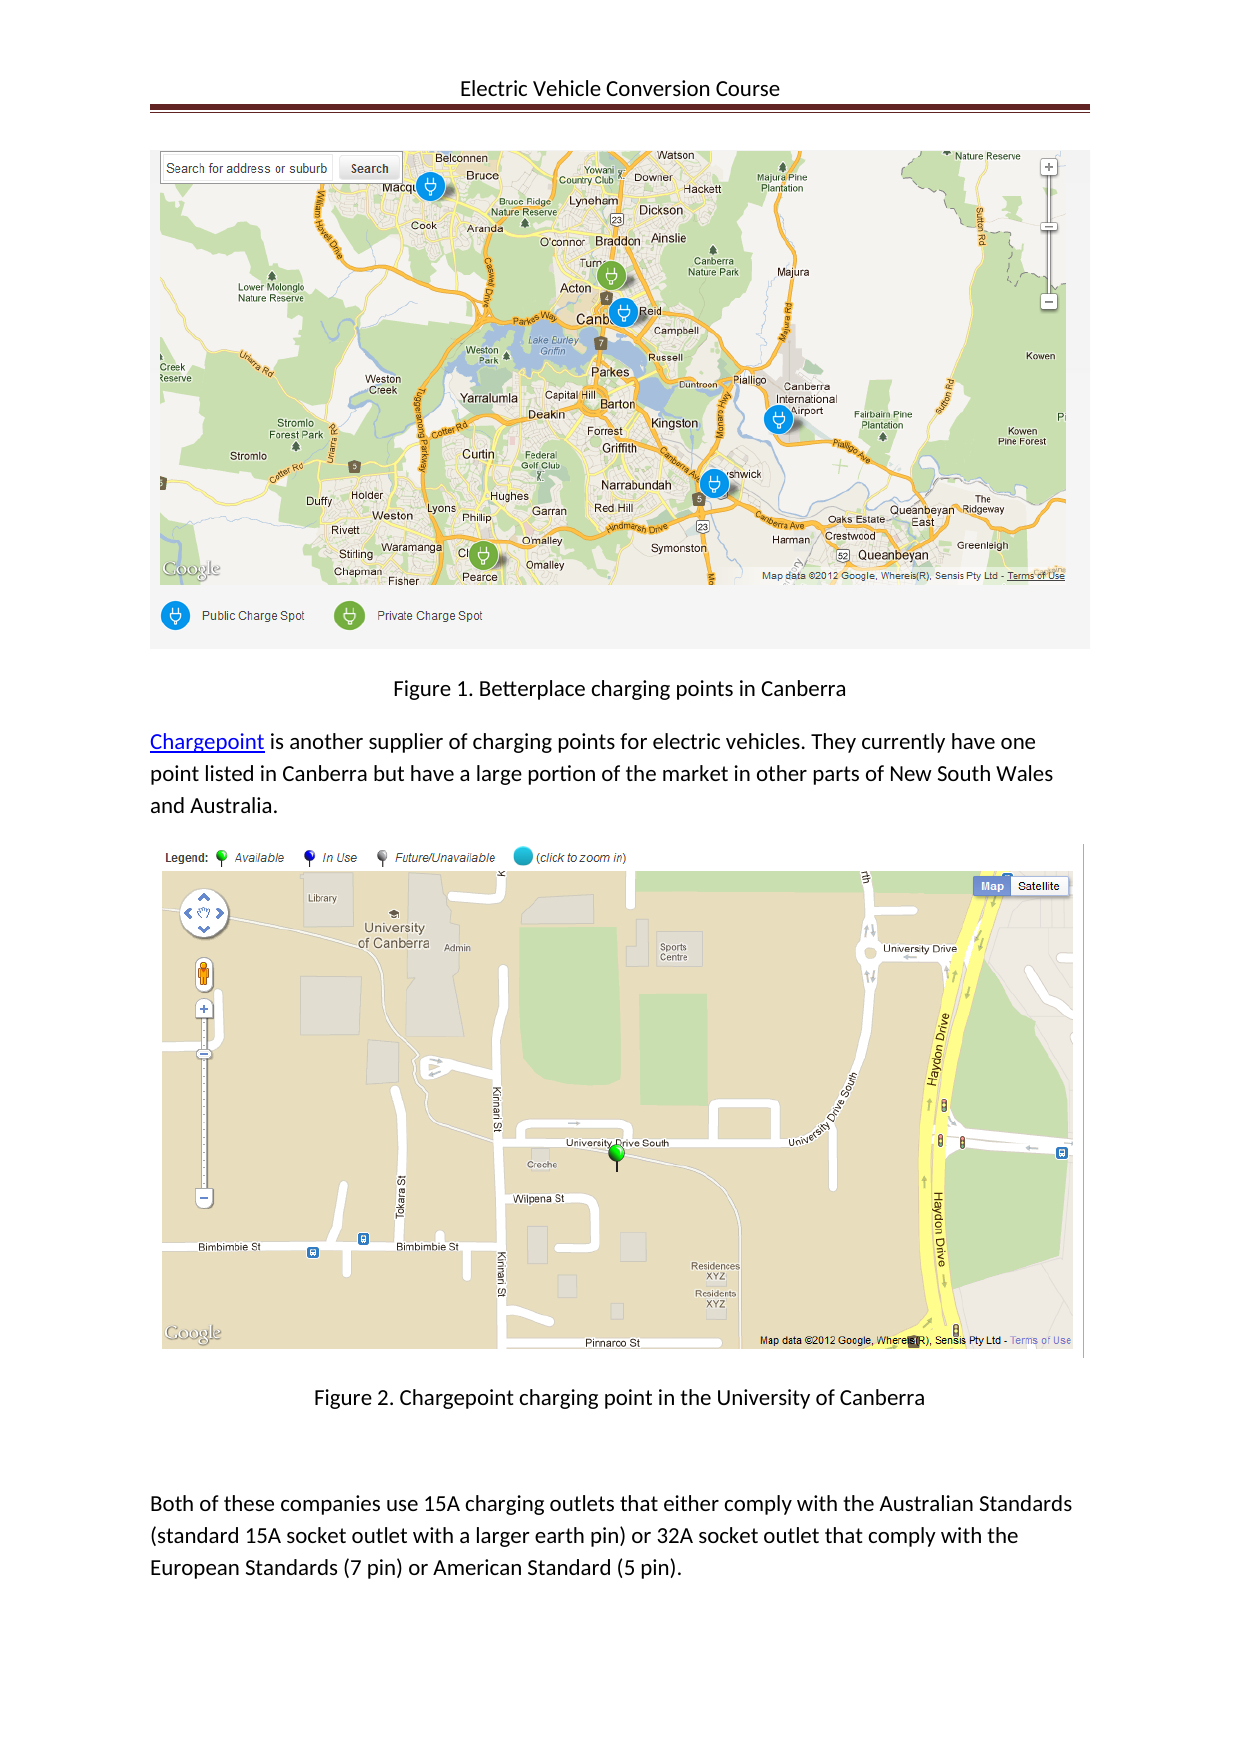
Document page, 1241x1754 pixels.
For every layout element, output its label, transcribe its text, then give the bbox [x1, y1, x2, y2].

text Both of these companies use 15A charging outlets that either comply with the Australian Standards (standard 15A socket outlet with a larger earth pin) or 32A socket outlet that comply with the European Standards (7 pin) or American Standard (5 pin). [150, 1489, 1090, 1581]
text Chargepoint is another supplier of charging points for electric vehicles. They currently have one point listed in Canberra but have a large portion of the market in other parts of New South Wales and Australia. [150, 727, 1090, 819]
text Figure 1. Betterplace charging points in Canberra [150, 674, 1090, 702]
text Figure 2. Chargepoint charging point in the University of Canberra [150, 1383, 1090, 1411]
picture [150, 150, 1091, 649]
picture [150, 844, 1091, 1358]
